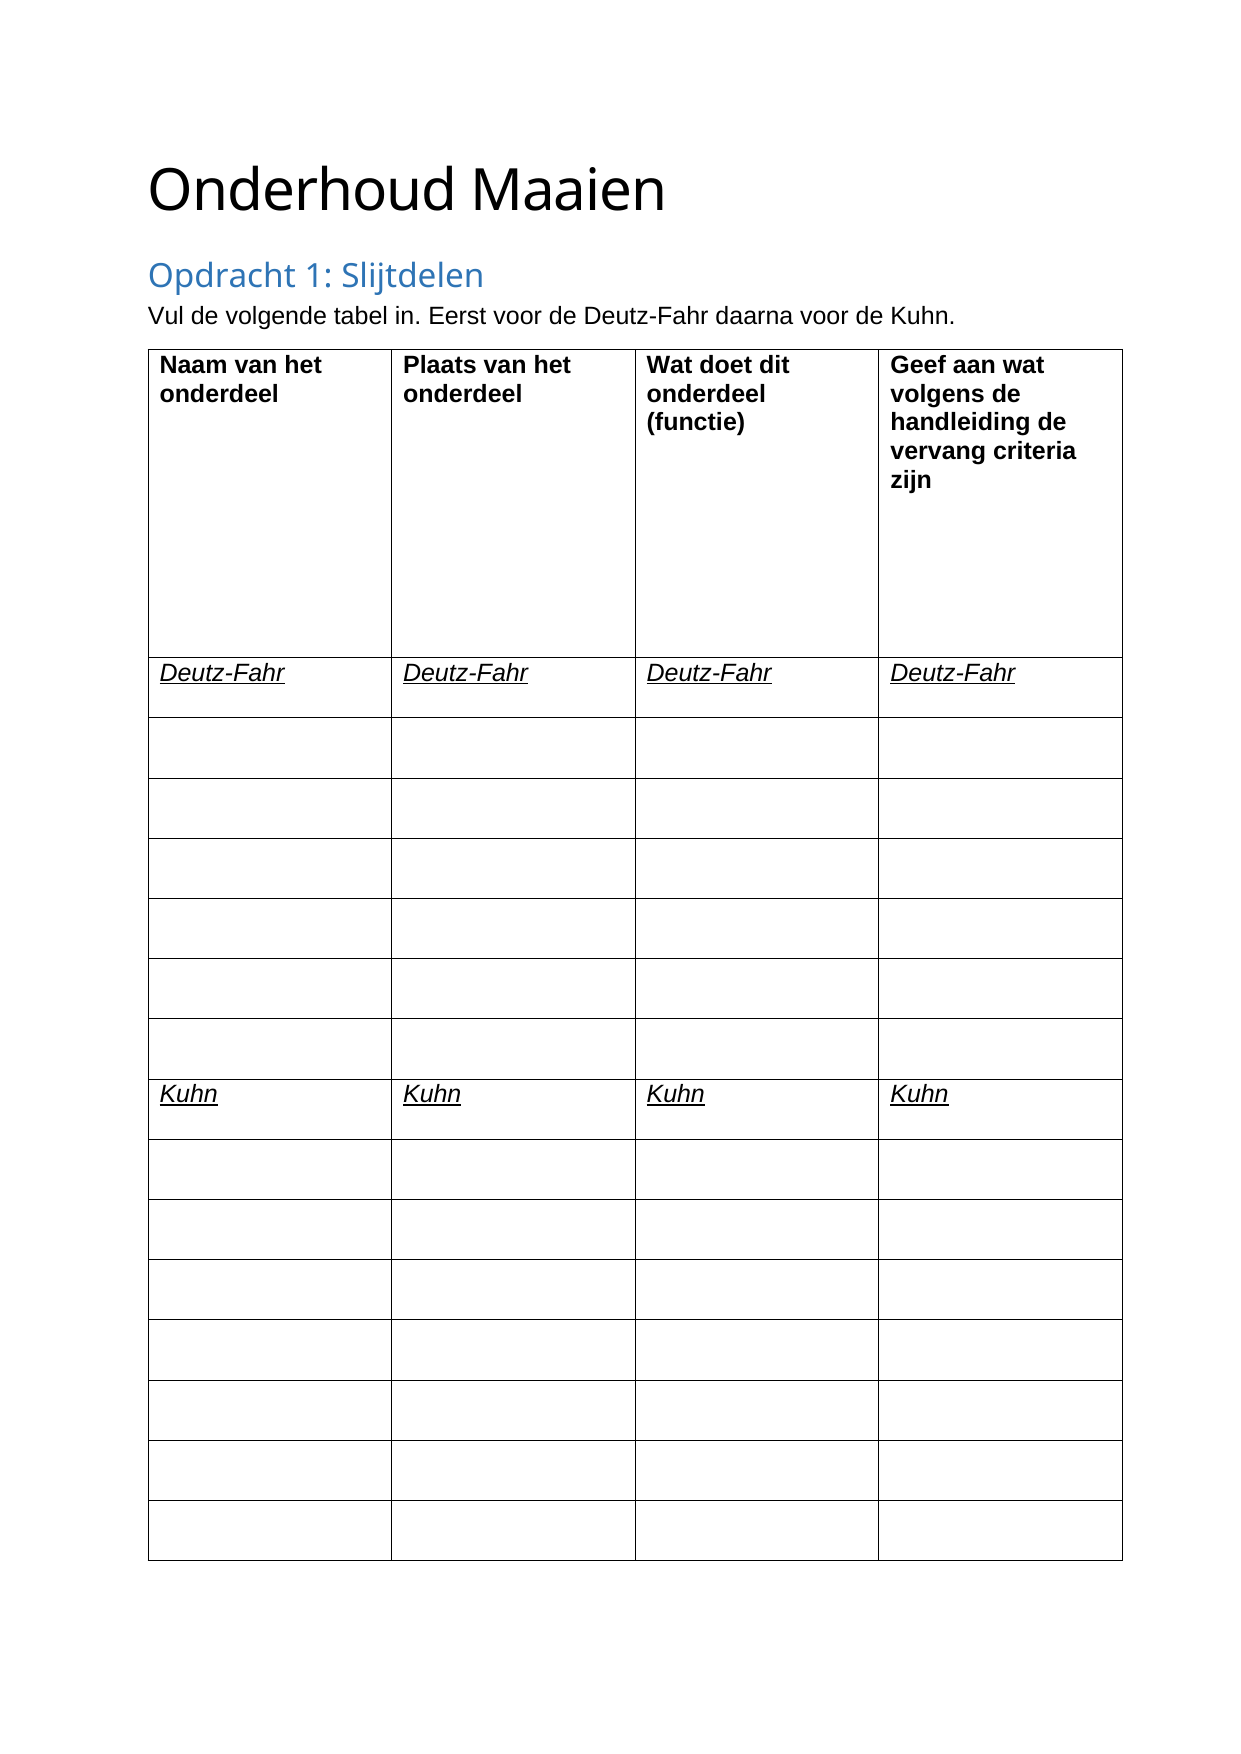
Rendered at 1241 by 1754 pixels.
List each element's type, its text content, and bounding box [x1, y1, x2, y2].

table_cell [879, 959, 1122, 1018]
table_cell [149, 1200, 391, 1259]
table_cell [879, 899, 1122, 958]
table_cell [636, 1381, 878, 1440]
table_cell [879, 1260, 1122, 1319]
table_cell [879, 779, 1122, 838]
table_cell [392, 1260, 635, 1319]
table_cell [392, 1381, 635, 1440]
table_cell [392, 718, 635, 777]
table_cell [392, 1501, 635, 1560]
subtitle Opdracht 1: Slijtdelen [148, 252, 1093, 297]
table_cell [392, 1140, 635, 1199]
table_cell [149, 839, 391, 898]
table_cell Kuhn [636, 1080, 878, 1139]
table_header Naam van het onderdeel [149, 350, 391, 657]
table_cell [149, 1260, 391, 1319]
table_cell [636, 718, 878, 777]
table_cell [149, 1140, 391, 1199]
table_cell [879, 1140, 1122, 1199]
table_cell [636, 1200, 878, 1259]
table_cell [392, 1019, 635, 1078]
table_cell [149, 959, 391, 1018]
table_cell [636, 779, 878, 838]
table_cell [879, 1441, 1122, 1500]
table_cell [149, 899, 391, 958]
table_cell [149, 779, 391, 838]
table_cell Deutz-Fahr [636, 658, 878, 717]
table_cell [149, 1501, 391, 1560]
table_cell [392, 1441, 635, 1500]
table_cell [636, 959, 878, 1018]
table_cell [636, 899, 878, 958]
table_cell Deutz-Fahr [149, 658, 391, 717]
table_cell Kuhn [149, 1080, 391, 1139]
table_cell [879, 1381, 1122, 1440]
table_cell [636, 1501, 878, 1560]
table_cell [149, 1019, 391, 1078]
table_cell [879, 1501, 1122, 1560]
table_header Plaats van het onderdeel [392, 350, 635, 657]
text Vul de volgende tabel in. Eerst voor de Deutz-Fahr daarna voor de Kuhn. [148, 301, 1093, 330]
table_cell Kuhn [392, 1080, 635, 1139]
table_cell [636, 1140, 878, 1199]
table_cell [879, 839, 1122, 898]
table_cell [636, 1320, 878, 1379]
table_cell [879, 1019, 1122, 1078]
table_cell [149, 718, 391, 777]
table_cell [879, 1320, 1122, 1379]
table_cell Kuhn [879, 1080, 1122, 1139]
table_cell [392, 1200, 635, 1259]
table_cell [392, 839, 635, 898]
table_cell [879, 718, 1122, 777]
table_header Wat doet dit onderdeel (functie) [636, 350, 878, 657]
table_cell [636, 1260, 878, 1319]
table_cell [149, 1441, 391, 1500]
table_cell [392, 779, 635, 838]
table_cell [879, 1200, 1122, 1259]
title Onderhoud Maaien [148, 148, 1093, 227]
table_cell [392, 1320, 635, 1379]
table_cell [149, 1320, 391, 1379]
table_cell [392, 899, 635, 958]
table_cell Deutz-Fahr [392, 658, 635, 717]
table_cell [636, 1441, 878, 1500]
table_header Geef aan wat volgens de handleiding de vervang criteria zijn [879, 350, 1122, 657]
table_cell [636, 839, 878, 898]
table_cell [636, 1019, 878, 1078]
table_cell [392, 959, 635, 1018]
table_cell [149, 1381, 391, 1440]
table_cell Deutz-Fahr [879, 658, 1122, 717]
